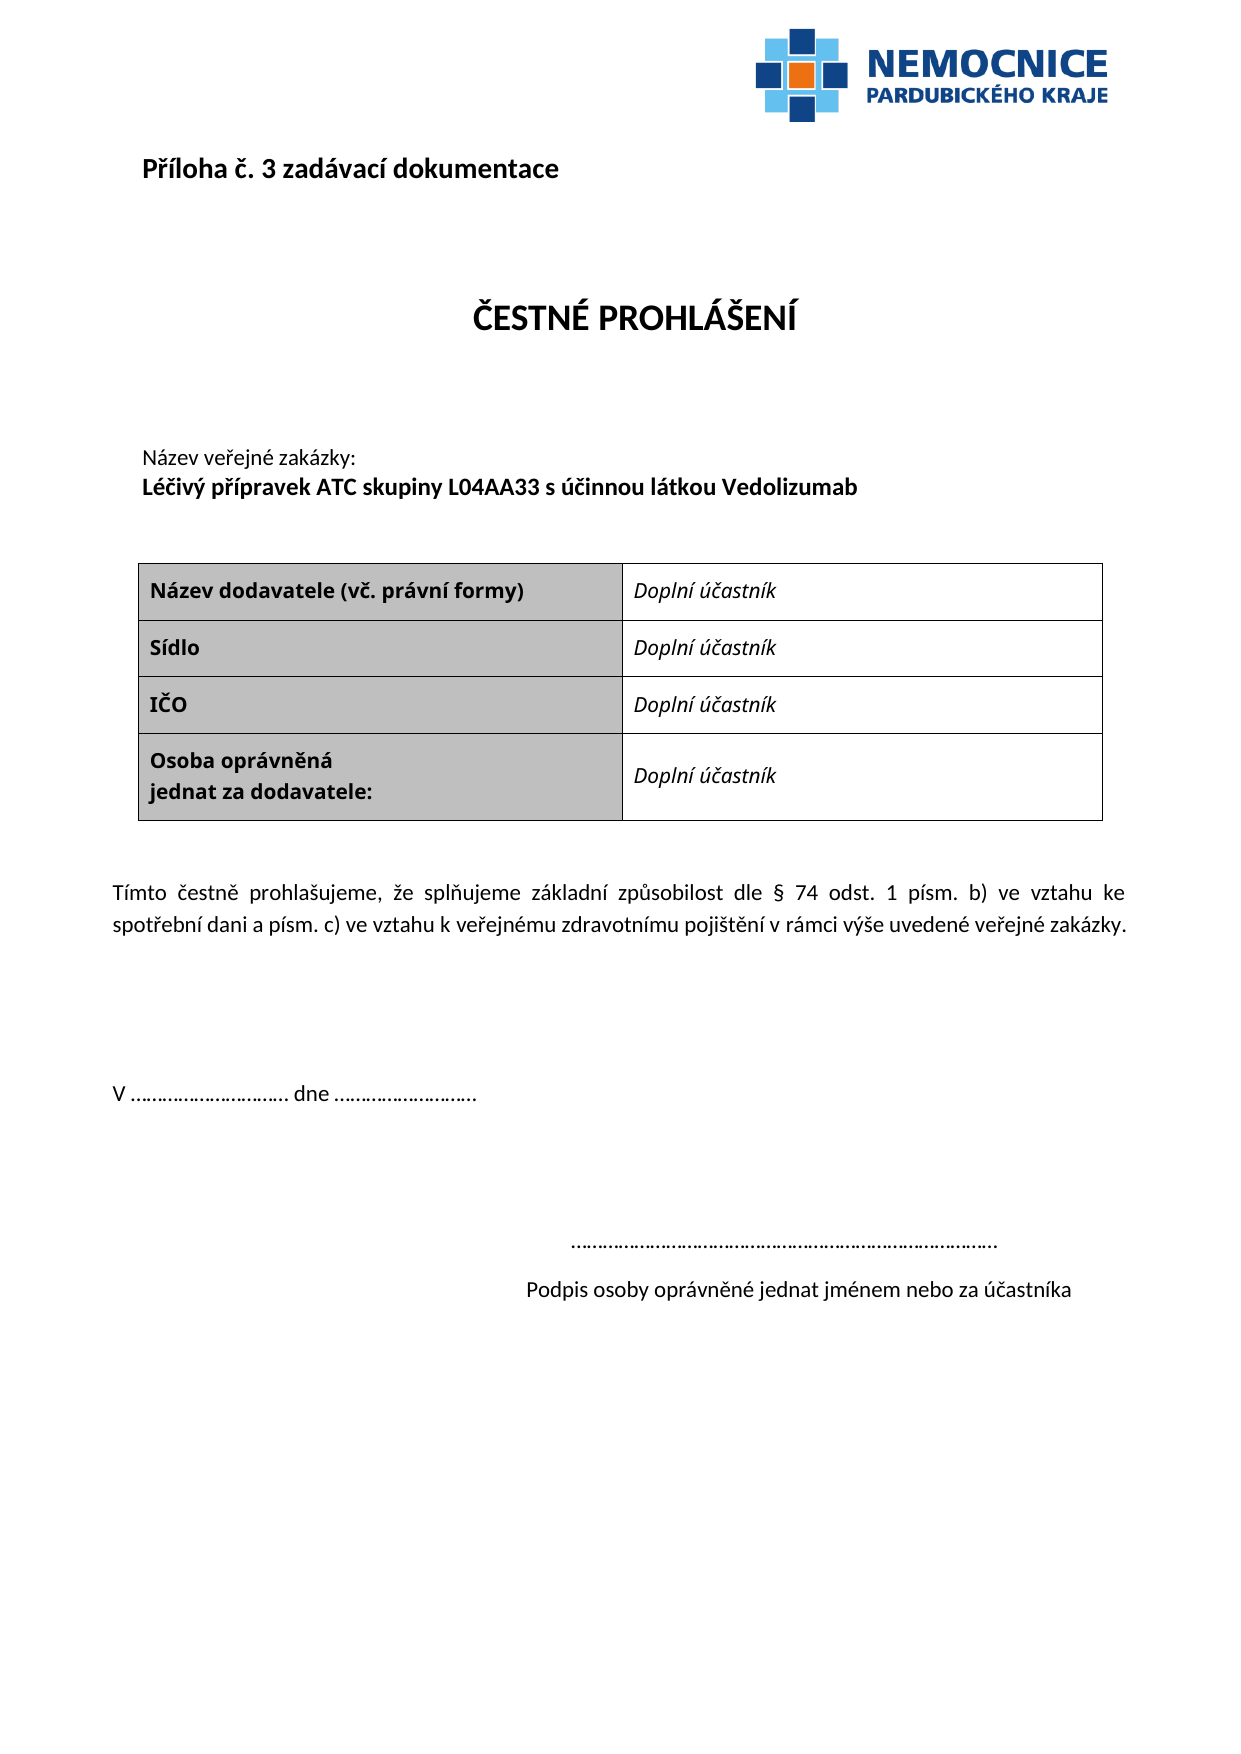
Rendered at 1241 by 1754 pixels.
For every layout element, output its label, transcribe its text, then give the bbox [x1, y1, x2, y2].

text ČESTNÉ PROHLÁŠENÍ [142, 294, 1128, 339]
table_cell Doplní účastník [623, 621, 1102, 676]
text Podpis osoby oprávněné jednat jménem nebo za účastníka [112, 1275, 1128, 1303]
text Léčivý přípravek ATC skupiny L04AA33 s účinnou látkou Vedolizumab [142, 471, 1128, 501]
table_cell Sídlo [139, 621, 622, 676]
table_cell IČO [139, 677, 622, 733]
text V ………………………… dne ……………………… [112, 1079, 1128, 1107]
picture [754, 27, 1108, 123]
table_header Název dodavatele (vč. právní formy) [139, 564, 622, 620]
text Tímto čestně prohlašujeme, že splňujeme základní způsobilost dle § 74 odst. 1 písm. b) ve vztahu ke spotřební dani a písm. c) ve vztahu k veřejnému zdravotnímu pojištění v rámci výše uvedené veřejné zakázky. [112, 878, 1128, 938]
text Název veřejné zakázky: [112, 443, 1128, 471]
text Příloha č. 3 zadávací dokumentace [142, 150, 1128, 186]
table_cell Osoba oprávněná jednat za dodavatele: [139, 734, 622, 820]
table_header Doplní účastník [623, 564, 1102, 620]
table_cell Doplní účastník [623, 734, 1102, 820]
table_cell Doplní účastník [623, 677, 1102, 733]
text ……………………………………………………………………… [112, 1226, 1128, 1254]
